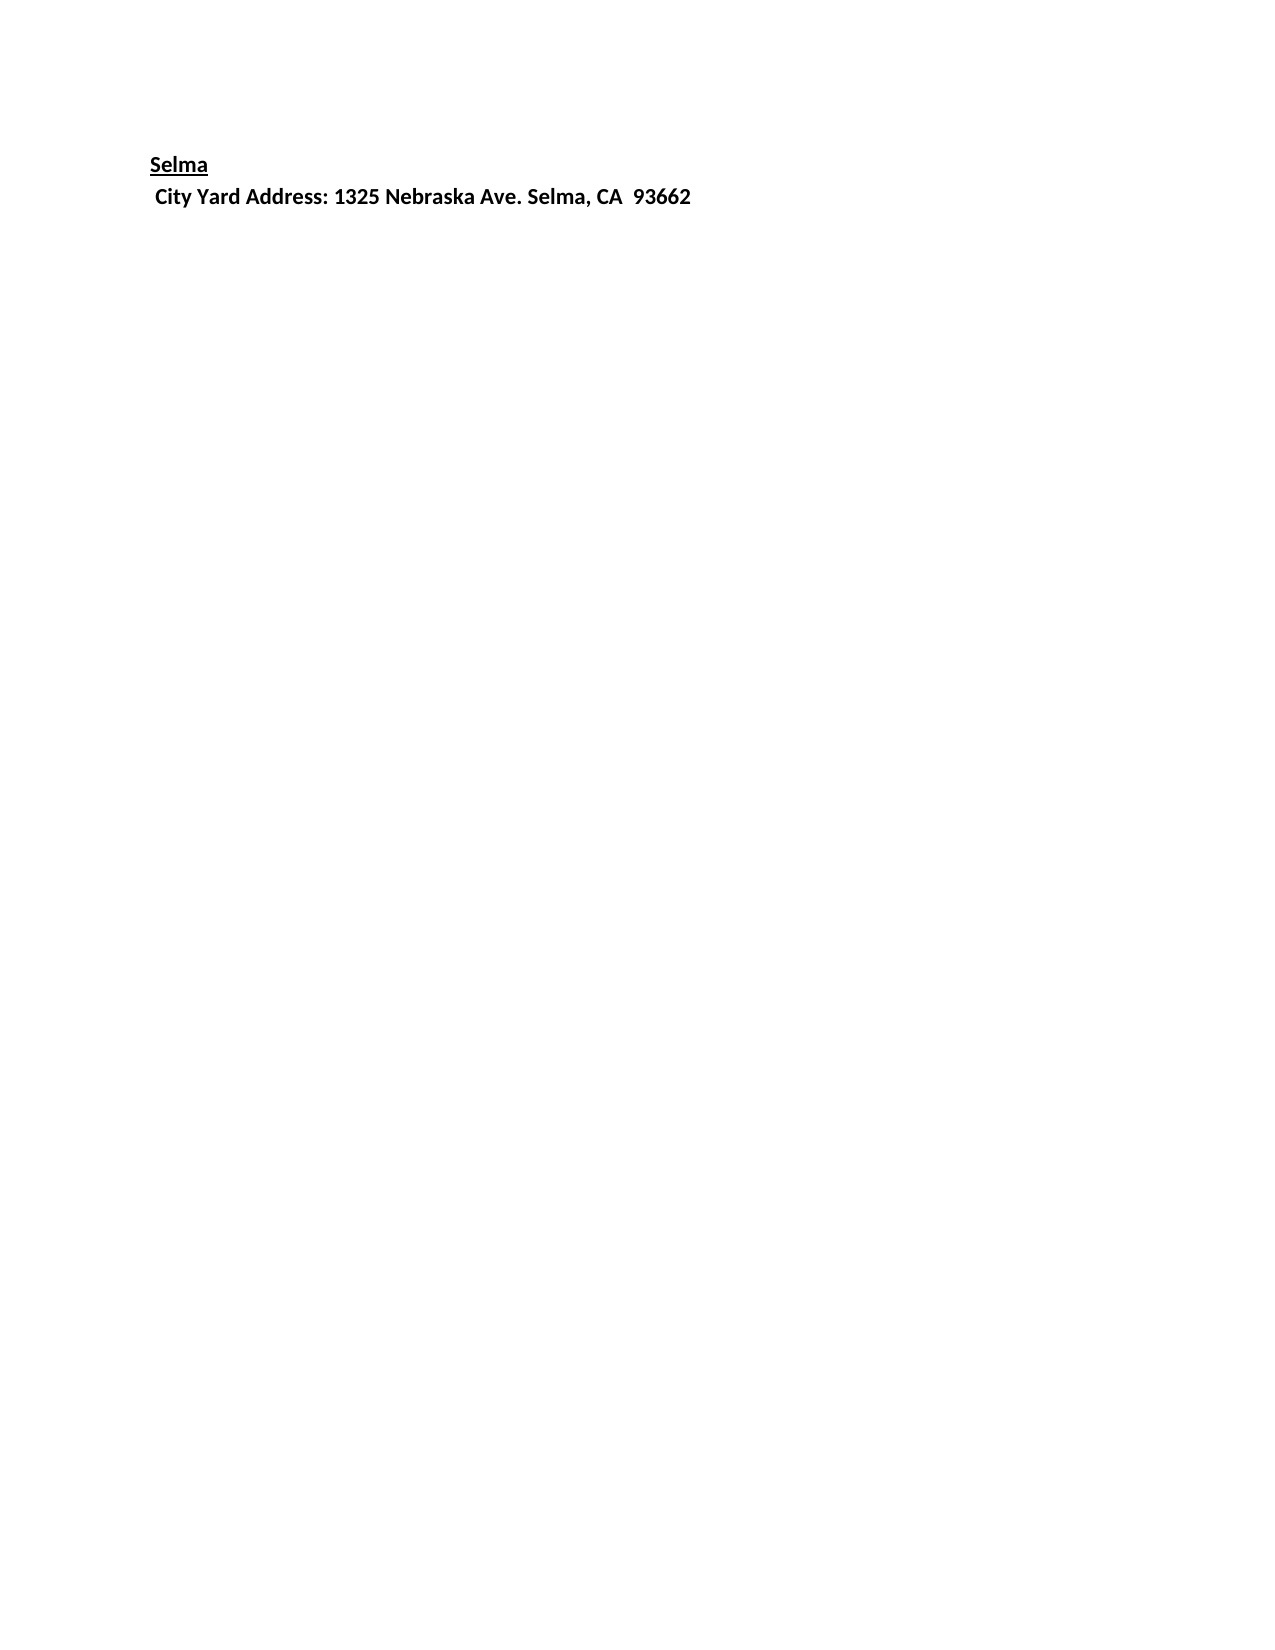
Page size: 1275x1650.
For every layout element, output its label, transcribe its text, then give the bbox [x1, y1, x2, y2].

text Selma [150, 150, 1125, 178]
text City Yard Address: 1325 Nebraska Ave. Selma, CA 93662 [150, 182, 1125, 210]
